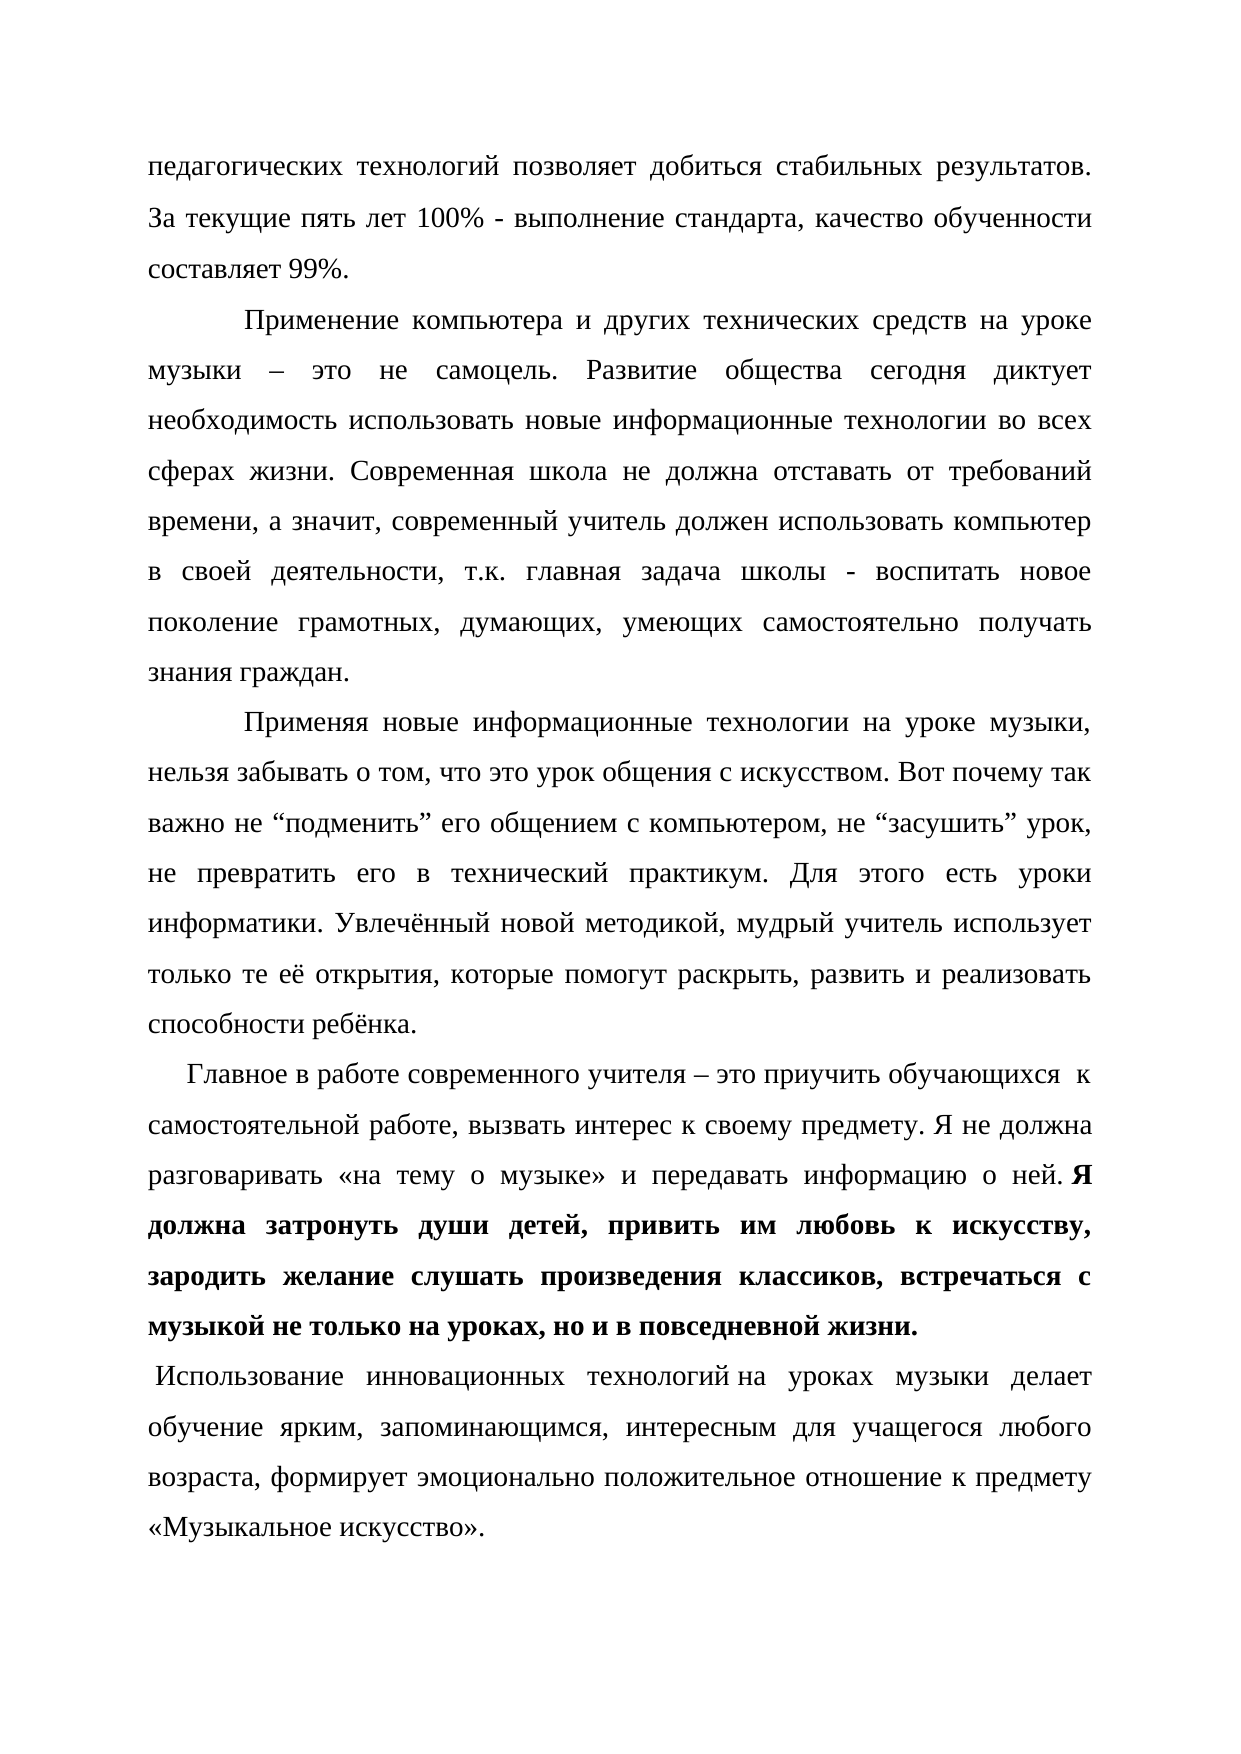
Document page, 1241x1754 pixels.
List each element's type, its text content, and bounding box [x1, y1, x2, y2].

text Применяя новые информационные технологии на уроке музыки, нельзя забывать о том, что это урок общения с искусством. Вот почему так важно не “подменить” его общением с компьютером, не “засушить” урок, не превратить его в технический практикум. Для этого есть уроки информатики. Увлечённый новой методикой, мудрый учитель использует только те её открытия, которые помогут раскрыть, развить и реализовать способности ребёнка. [148, 704, 1092, 1040]
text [148, 148, 1092, 285]
text Главное в работе современного учителя – это приучить обучающихся к самостоятельной работе, вызвать интерес к своему предмету. Я не должна разговаривать «на тему о музыке» и передавать информацию о ней. Я должна затронуть души детей, привить им любовь к искусству, зародить желание слушать произведения классиков, встречаться с музыкой не только на уроках, но и в повседневной жизни. [148, 1056, 1092, 1342]
text Применение компьютера и других технических средств на уроке музыки – это не самоцель. Развитие общества сегодня диктует необходимость использовать новые информационные технологии во всех сферах жизни. Современная школа не должна отставать от требований времени, а значит, современный учитель должен использовать компьютер в своей деятельности, т.к. главная задача школы - воспитать новое поколение грамотных, думающих, умеющих самостоятельно получать знания граждан. [148, 302, 1092, 687]
text Использование инновационных технологий на уроках музыки делает обучение ярким, запоминающимся, интересным для учащегося любого возраста, формирует эмоционально положительное отношение к предмету «Музыкальное искусство». [148, 1358, 1092, 1543]
